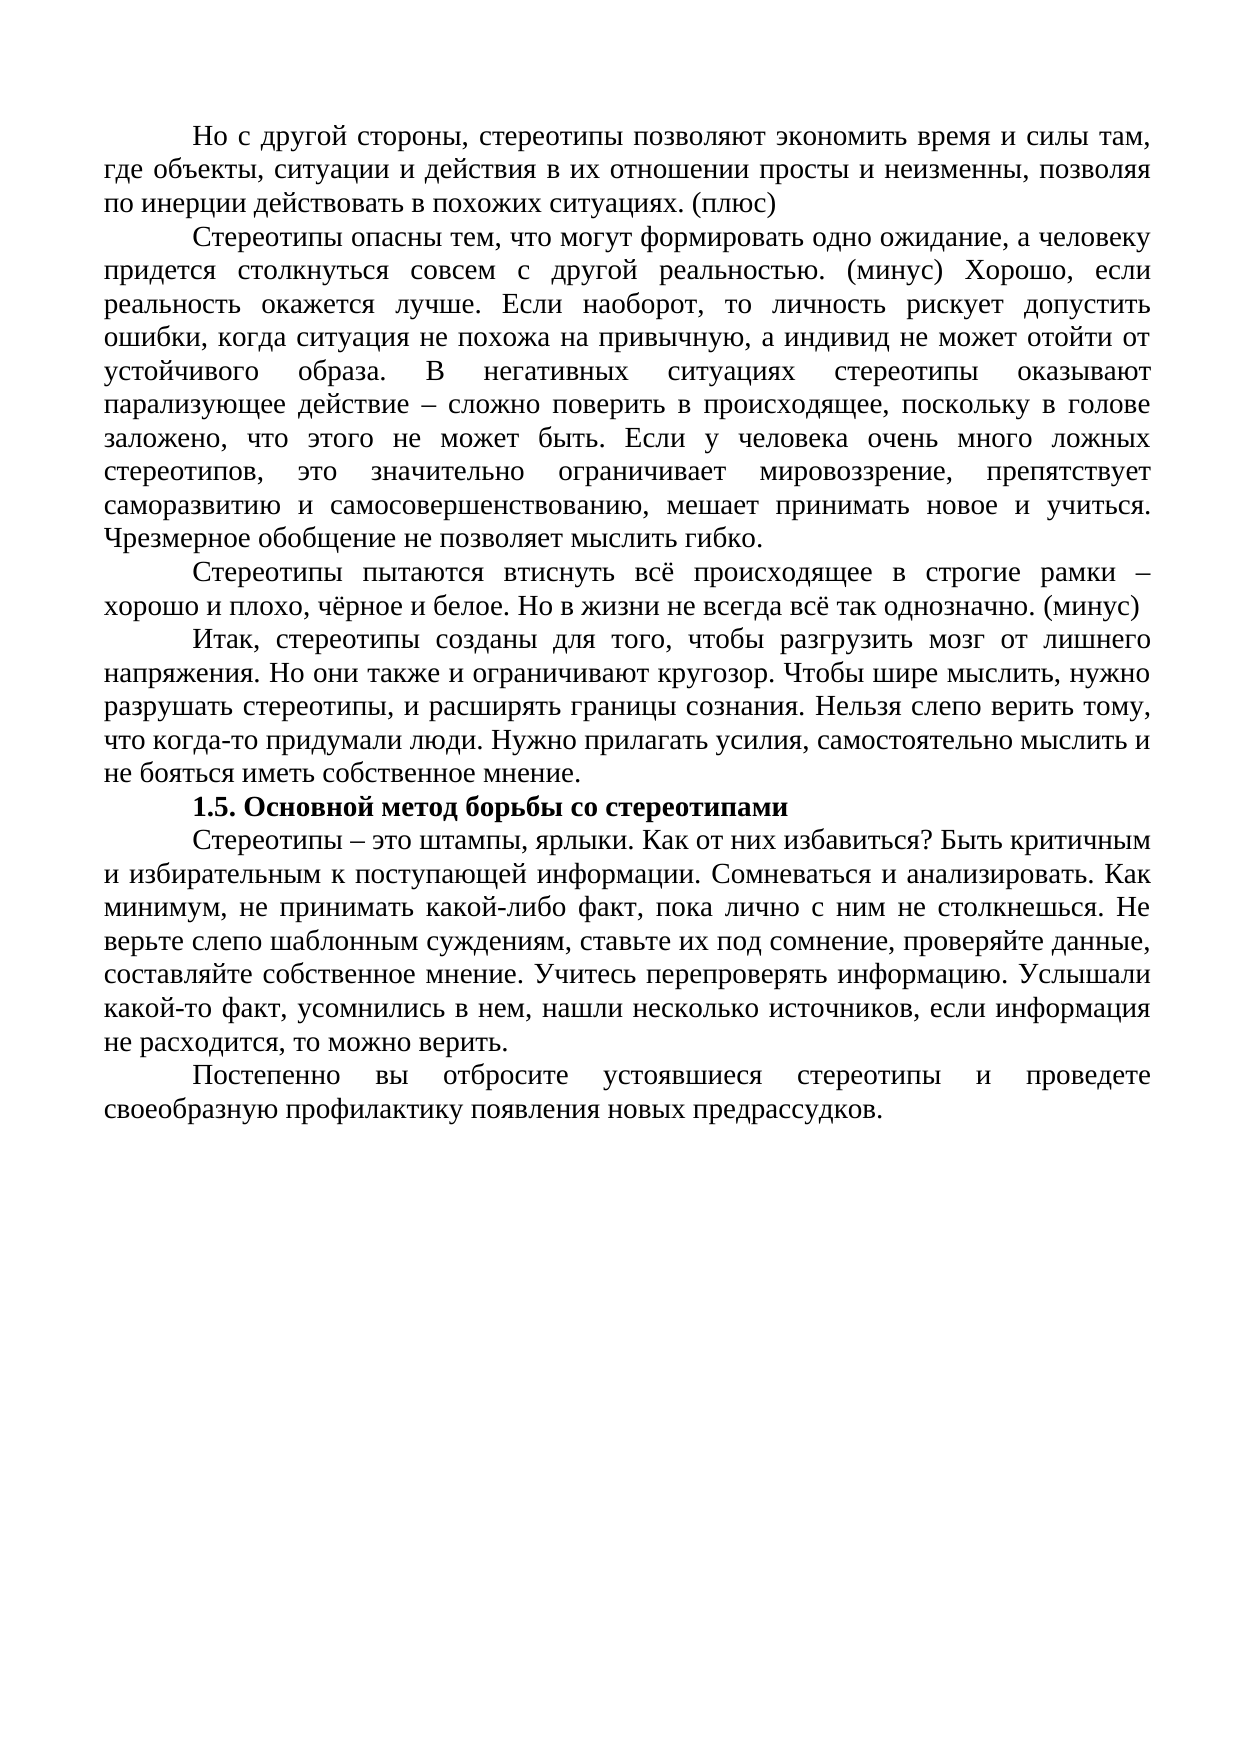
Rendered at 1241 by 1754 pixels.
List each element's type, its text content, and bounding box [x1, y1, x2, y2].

text Итак, стереотипы созданы для того, чтобы разгрузить мозг от лишнего напряжения. Но они также и ограничивают кругозор. Чтобы шире мыслить, нужно разрушать стереотипы, и расширять границы сознания. Нельзя слепо верить тому, что когда-то придумали люди. Нужно прилагать усилия, самостоятельно мыслить и не бояться иметь собственное мнение. [103, 621, 1152, 789]
text Но с другой стороны, стереотипы позволяют экономить время и силы там, где объекты, ситуации и действия в их отношении просты и неизменны, позволяя по инерции действовать в похожих ситуациях. (плюс) [103, 118, 1152, 219]
text Стереотипы пытаются втиснуть всё происходящее в строгие рамки – хорошо и плохо, чёрное и белое. Но в жизни не всегда всё так однозначно. (минус) [103, 554, 1152, 621]
text Постепенно вы отбросите устоявшиеся стереотипы и проведете своеобразную профилактику появления новых предрассудков. [103, 1057, 1152, 1124]
text 1.5. Основной метод борьбы со стереотипами [103, 789, 1152, 822]
text Стереотипы опасны тем, что могут формировать одно ожидание, а человеку придется столкнуться совсем с другой реальностью. (минус) Хорошо, если реальность окажется лучше. Если наоборот, то личность рискует допустить ошибки, когда ситуация не похожа на привычную, а индивид не может отойти от устойчивого образа. В негативных ситуациях стереотипы оказывают парализующее действие – сложно поверить в происходящее, поскольку в голове заложено, что этого не может быть. Если у человека очень много ложных стереотипов, это значительно ограничивает мировоззрение, препятствует саморазвитию и самосовершенствованию, мешает принимать новое и учиться. Чрезмерное обобщение не позволяет мыслить гибко. [103, 219, 1152, 554]
text Стереотипы – это штампы, ярлыки. Как от них избавиться? Быть критичным и избирательным к поступающей информации. Сомневаться и анализировать. Как минимум, не принимать какой-либо факт, пока лично с ним не столкнешься. Не верьте слепо шаблонным суждениям, ставьте их под сомнение, проверяйте данные, составляйте собственное мнение. Учитесь перепроверять информацию. Услышали какой-то факт, усомнились в нем, нашли несколько источников, если информация не расходится, то можно верить. [103, 822, 1152, 1057]
